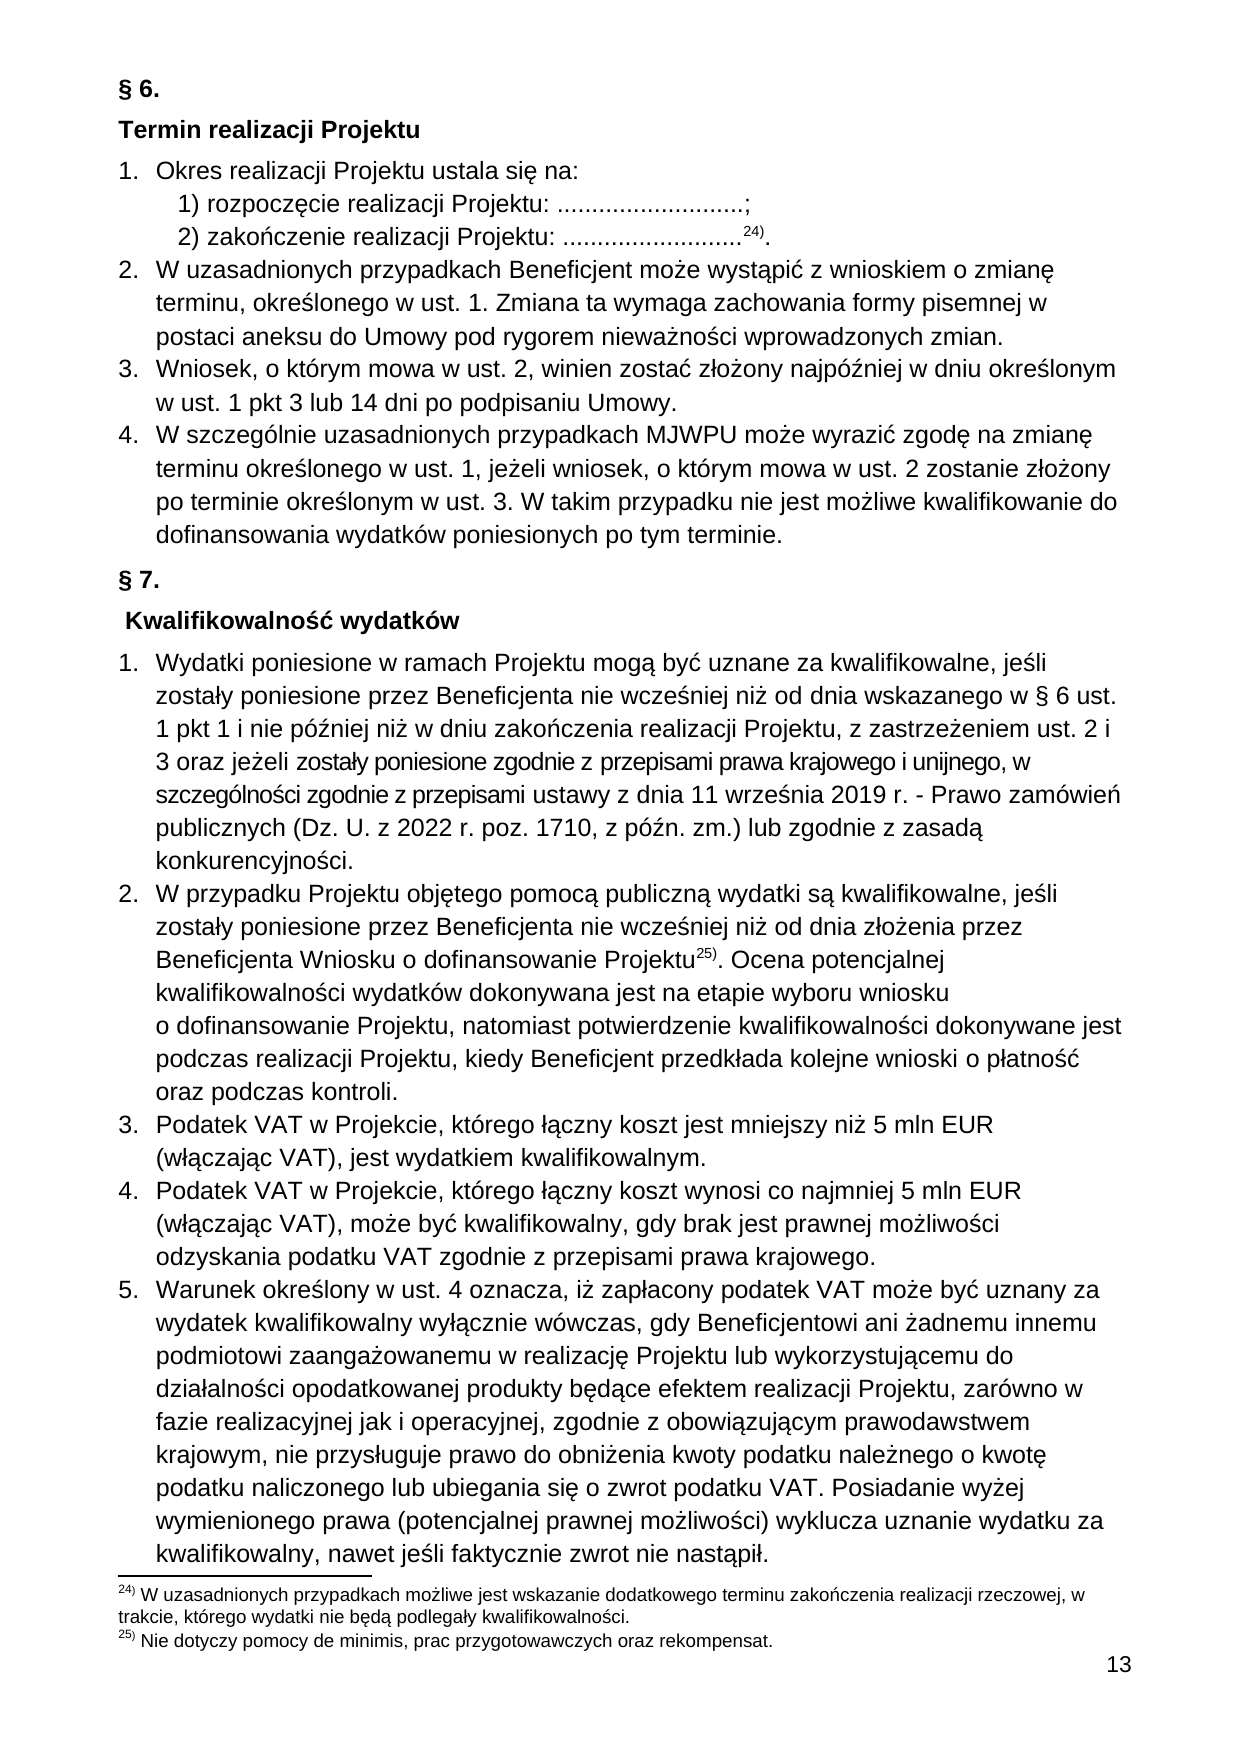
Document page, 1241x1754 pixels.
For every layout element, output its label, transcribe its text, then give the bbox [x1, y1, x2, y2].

list zakończenie realizacji Projektu: ..........................). [177, 222, 1132, 251]
list rozpoczęcie realizacji Projektu: ...........................; [177, 189, 1132, 218]
list Podatek VAT w Projekcie, którego łączny koszt jest mniejszy niż 5 mln EUR (włączając VAT), jest wydatkiem kwalifikowalnym. [118, 1110, 1132, 1172]
list Warunek określony w ust. 4 oznacza, iż zapłacony podatek VAT może być uznany za wydatek kwalifikowalny wyłącznie wówczas, gdy Beneficjentowi ani żadnemu innemu podmiotowi zaangażowanemu w realizację Projektu lub wykorzystującemu do działalności opodatkowanej produkty będące efektem realizacji Projektu, zarówno w fazie realizacyjnej jak i operacyjnej, zgodnie z obowiązującym prawodawstwem krajowym, nie przysługuje prawo do obniżenia kwoty podatku należnego o kwotę podatku naliczonego lub ubiegania się o zwrot podatku VAT. Posiadanie wyżej wymienionego prawa (potencjalnej prawnej możliwości) wyklucza uznanie wydatku za kwalifikowalny, nawet jeśli faktycznie zwrot nie nastąpił. [118, 1275, 1132, 1568]
subtitle § 6. [118, 74, 1132, 103]
list Wydatki poniesione w ramach Projektu mogą być uznane za kwalifikowalne, jeśli zostały poniesione przez Beneficjenta nie wcześniej niż od dnia wskazanego w § 6 ust. 1 pkt 1 i nie później niż w dniu zakończenia realizacji Projektu, z zastrzeżeniem ust. 2 i 3 oraz jeżeli zostały poniesione zgodnie z przepisami prawa krajowego i unijnego, w szczególności zgodnie z przepisami ustawy z dnia 11 września 2019 r. - Prawo zamówień publicznych (Dz. U. z 2022 r. poz. 1710, z późn. zm.) lub zgodnie z zasadą konkurencyjności. [118, 648, 1132, 874]
list Wniosek, o którym mowa w ust. 2, winien zostać złożony najpóźniej w dniu określonym w ust. 1 pkt 3 lub 14 dni po podpisaniu Umowy. [118, 354, 1132, 416]
list W szczególnie uzasadnionych przypadkach MJWPU może wyrazić zgodę na zmianę terminu określonego w ust. 1, jeżeli wniosek, o którym mowa w ust. 2 zostanie złożony po terminie określonym w ust. 3. W takim przypadku nie jest możliwe kwalifikowanie do dofinansowania wydatków poniesionych po tym terminie. [118, 421, 1132, 548]
list W uzasadnionych przypadkach Beneficjent może wystąpić z wnioskiem o zmianę terminu, określonego w ust. 1. Zmiana ta wymaga zachowania formy pisemnej w postaci aneksu do Umowy pod rygorem nieważności wprowadzonych zmian. [118, 255, 1132, 350]
list Okres realizacji Projektu ustala się na: [118, 156, 1132, 185]
list W przypadku Projektu objętego pomocą publiczną wydatki są kwalifikowalne, jeśli zostały poniesione przez Beneficjenta nie wcześniej niż od dnia złożenia przez Beneficjenta Wniosku o dofinansowanie Projektu). Ocena potencjalnej kwalifikowalności wydatków dokonywana jest na etapie wyboru wniosku o dofinansowanie Projektu, natomiast potwierdzenie kwalifikowalności dokonywane jest podczas realizacji Projektu, kiedy Beneficjent przedkłada kolejne wnioski o płatność oraz podczas kontroli. [118, 879, 1132, 1106]
subtitle Kwalifikowalność wydatków [118, 606, 1132, 635]
subtitle § 7. [118, 565, 1132, 594]
subtitle Termin realizacji Projektu [118, 115, 1132, 144]
list Podatek VAT w Projekcie, którego łączny koszt wynosi co najmniej 5 mln EUR (włączając VAT), może być kwalifikowalny, gdy brak jest prawnej możliwości odzyskania podatku VAT zgodnie z przepisami prawa krajowego. [118, 1176, 1132, 1271]
